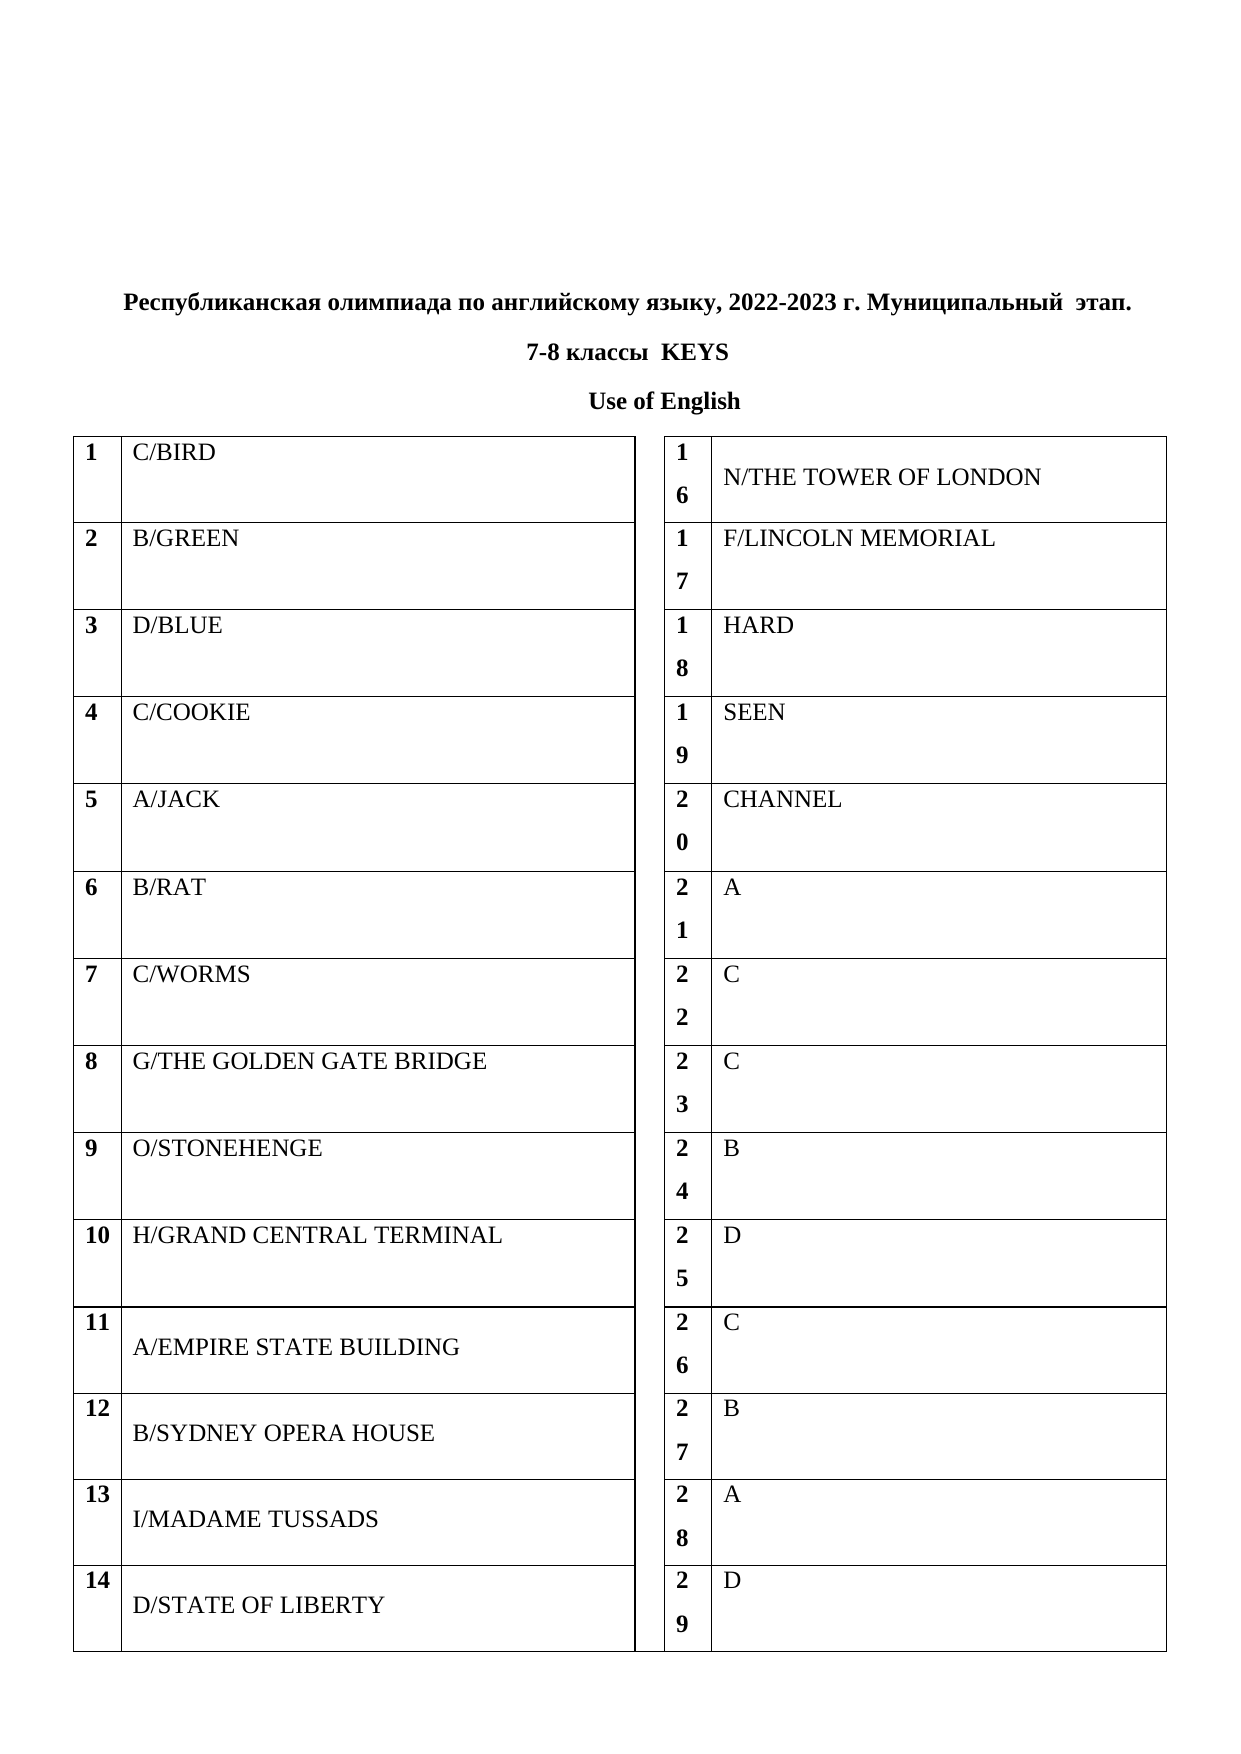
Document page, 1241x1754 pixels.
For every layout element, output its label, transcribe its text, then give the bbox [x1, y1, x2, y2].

table_cell C [712, 959, 1166, 1045]
table_cell D/BLUE [122, 610, 634, 696]
table_cell A [712, 1480, 1166, 1564]
text Use of English [177, 386, 1152, 415]
table_cell 8 [74, 1046, 121, 1132]
table_cell B/RAT [122, 872, 634, 958]
table_cell 27 [665, 1394, 711, 1478]
table_cell A/EMPIRE STATE BUILDING [122, 1308, 634, 1392]
table_cell 25 [665, 1220, 711, 1306]
table_cell B/GREEN [122, 523, 634, 609]
table_cell 19 [665, 697, 711, 783]
table_cell C/COOKIE [122, 697, 634, 783]
table_cell 18 [665, 610, 711, 696]
table_cell 5 [74, 784, 121, 871]
table_cell B [712, 1133, 1166, 1219]
table_header C/BIRD [122, 437, 634, 522]
table_cell 26 [665, 1308, 711, 1392]
table_cell 12 [74, 1394, 121, 1478]
table_cell 10 [74, 1220, 121, 1306]
table_cell 17 [665, 523, 711, 609]
table_header 1 [74, 437, 121, 522]
table_cell 14 [74, 1566, 121, 1651]
table_cell 23 [665, 1046, 711, 1132]
table_cell 2 [74, 523, 121, 609]
table_cell C [712, 1046, 1166, 1132]
table_cell D/STATE OF LIBERTY [122, 1566, 634, 1651]
table_cell G/THE GOLDEN GATE BRIDGE [122, 1046, 634, 1132]
table_cell 4 [74, 697, 121, 783]
table_cell A/JACK [122, 784, 634, 871]
table_cell 7 [74, 959, 121, 1045]
table_cell 24 [665, 1133, 711, 1219]
table_cell A [712, 872, 1166, 958]
table_cell 20 [665, 784, 711, 871]
table_cell CHANNEL [712, 784, 1166, 871]
table_cell 13 [74, 1480, 121, 1564]
text Республиканская олимпиада по английскому языку, 2022-2023 г. Муниципальный этап. [103, 287, 1152, 316]
table_cell HARD [712, 610, 1166, 696]
table_cell 28 [665, 1480, 711, 1564]
table_cell 3 [74, 610, 121, 696]
table_header [636, 436, 664, 1651]
table_cell 6 [74, 872, 121, 958]
table_cell 22 [665, 959, 711, 1045]
table_cell B/SYDNEY OPERA HOUSE [122, 1394, 634, 1478]
text 7-8 классы KEYS [103, 337, 1152, 365]
table_cell C/WORMS [122, 959, 634, 1045]
table_cell F/LINCOLN MEMORIAL [712, 523, 1166, 609]
table_cell 11 [74, 1308, 121, 1392]
table_cell C [712, 1308, 1166, 1392]
table_cell SEEN [712, 697, 1166, 783]
table_cell O/STONEHENGE [122, 1133, 634, 1219]
table_header 16 [665, 437, 711, 522]
table_cell H/GRAND CENTRAL TERMINAL [122, 1220, 634, 1306]
table_cell 21 [665, 872, 711, 958]
table_cell B [712, 1394, 1166, 1478]
table_cell D [712, 1566, 1166, 1651]
table_cell 9 [74, 1133, 121, 1219]
table_header N/THE TOWER OF LONDON [712, 437, 1166, 522]
table_cell 29 [665, 1566, 711, 1651]
table_cell D [712, 1220, 1166, 1306]
table_cell I/MADAME TUSSADS [122, 1480, 634, 1564]
